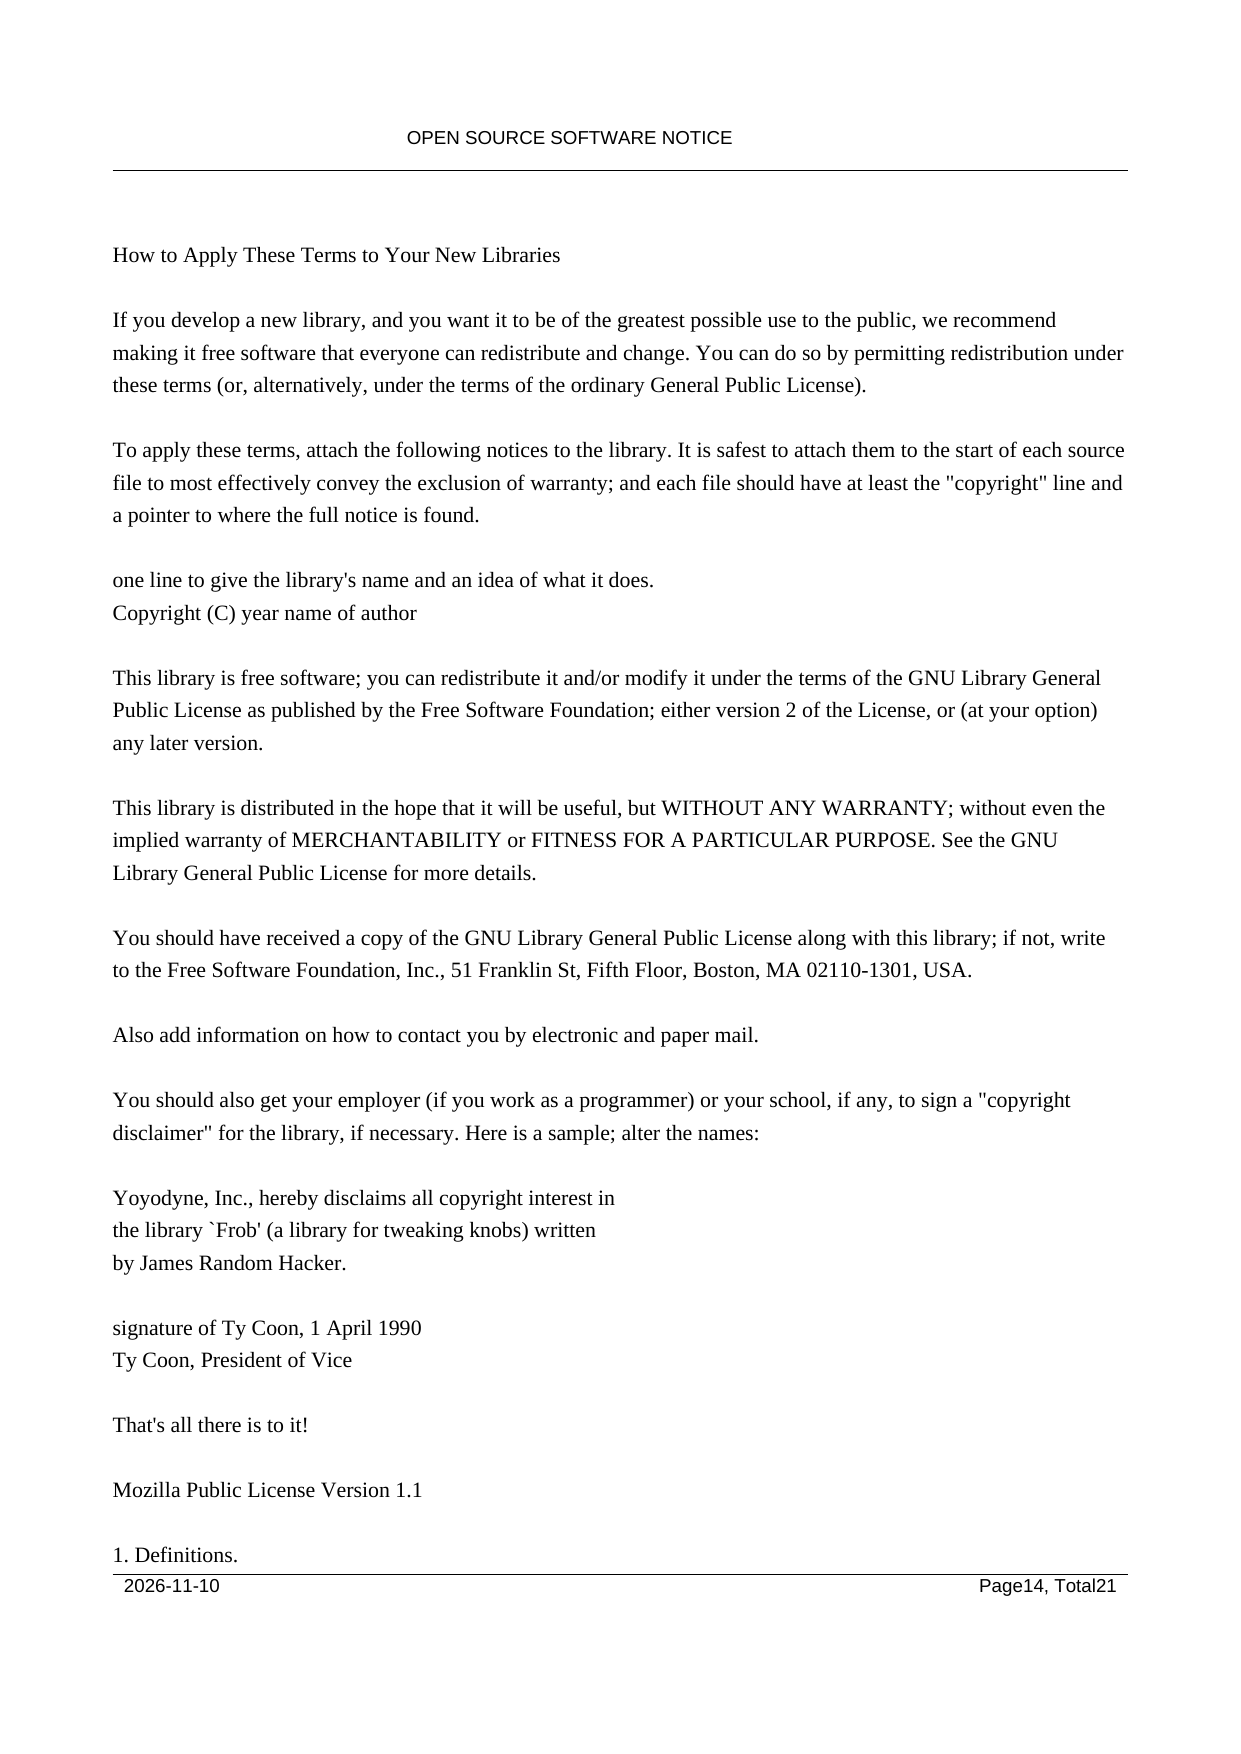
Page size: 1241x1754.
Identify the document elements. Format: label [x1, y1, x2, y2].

text [112, 206, 1128, 1571]
